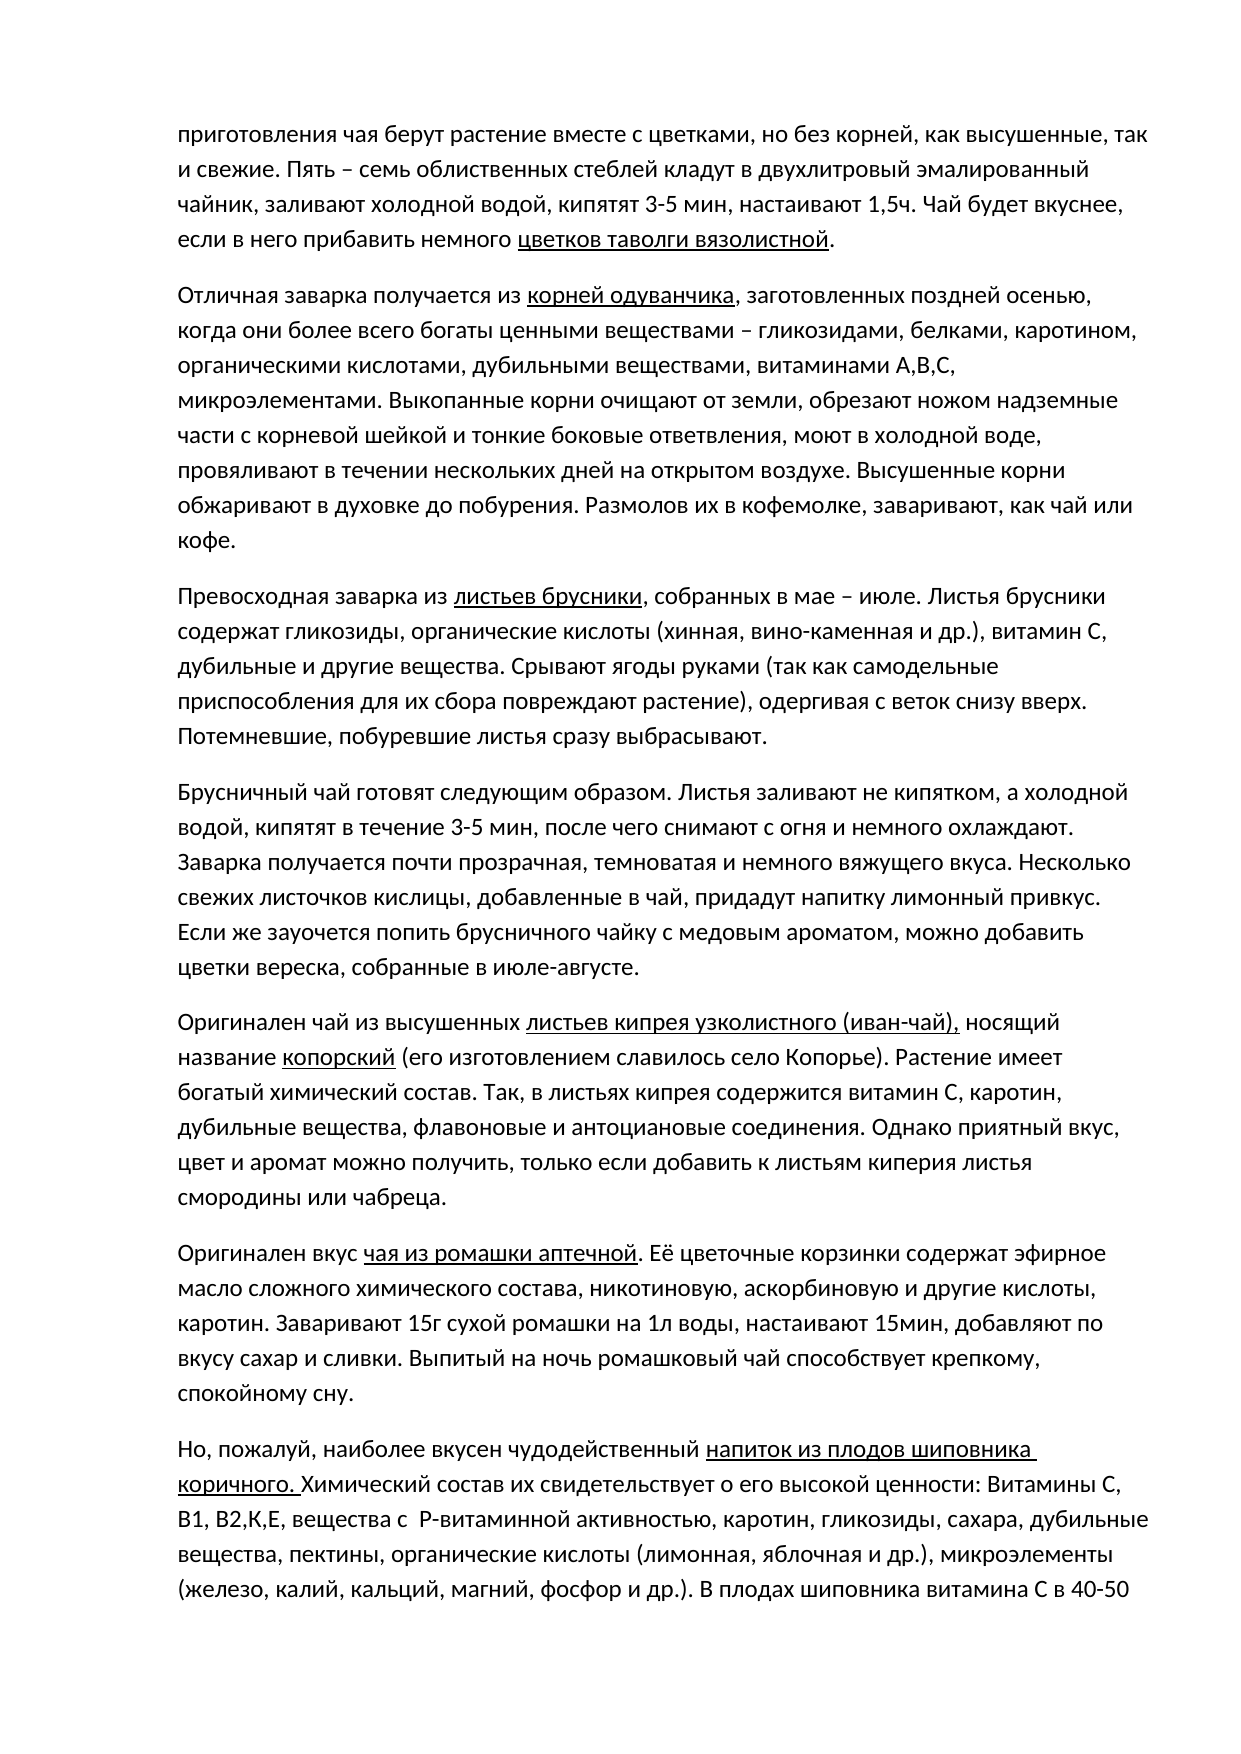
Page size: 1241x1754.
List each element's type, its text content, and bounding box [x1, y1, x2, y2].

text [177, 118, 1152, 254]
text Брусничный чай готовят следующим образом. Листья заливают не кипятком, а холодной водой, кипятят в течение 3-5 мин, после чего снимают с огня и немного охлаждают. Заварка получается почти прозрачная, темноватая и немного вяжущего вкуса. Несколько свежих листочков кислицы, добавленные в чай, придадут напитку лимонный привкус. Если же зауочется попить брусничного чайку с медовым ароматом, можно добавить цветки вереска, собранные в июле-августе. [177, 776, 1152, 981]
text Оригинален чай из высушенных листьев кипрея узколистного (иван-чай), носящий название копорский (его изготовлением славилось село Копорье). Растение имеет богатый химический состав. Так, в листьях кипрея содержится витамин С, каротин, дубильные вещества, флавоновые и антоциановые соединения. Однако приятный вкус, цвет и аромат можно получить, только если добавить к листьям киперия листья смородины или чабреца. [177, 1006, 1152, 1212]
text Отличная заварка получается из корней одуванчика, заготовленных поздней осенью, когда они более всего богаты ценными веществами – гликозидами, белками, каротином, органическими кислотами, дубильными веществами, витаминами А,В,С, микроэлементами. Выкопанные корни очищают от земли, обрезают ножом надземные части с корневой шейкой и тонкие боковые ответвления, моют в холодной воде, провяливают в течении нескольких дней на открытом воздухе. Высушенные корни обжаривают в духовке до побурения. Размолов их в кофемолке, заваривают, как чай или кофе. [177, 279, 1152, 554]
text Оригинален вкус чая из ромашки аптечной. Её цветочные корзинки содержат эфирное масло сложного химического состава, никотиновую, аскорбиновую и другие кислоты, каротин. Заваривают 15г сухой ромашки на 1л воды, настаивают 15мин, добавляют по вкусу сахар и сливки. Выпитый на ночь ромашковый чай способствует крепкому, спокойному сну. [177, 1237, 1152, 1408]
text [177, 1433, 1152, 1604]
text Превосходная заварка из листьев брусники, собранных в мае – июле. Листья брусники содержат гликозиды, органические кислоты (хинная, вино-каменная и др.), витамин С, дубильные и другие вещества. Срывают ягоды руками (так как самодельные приспособления для их сбора повреждают растение), одергивая с веток снизу вверх. Потемневшие, побуревшие листья сразу выбрасывают. [177, 580, 1152, 750]
